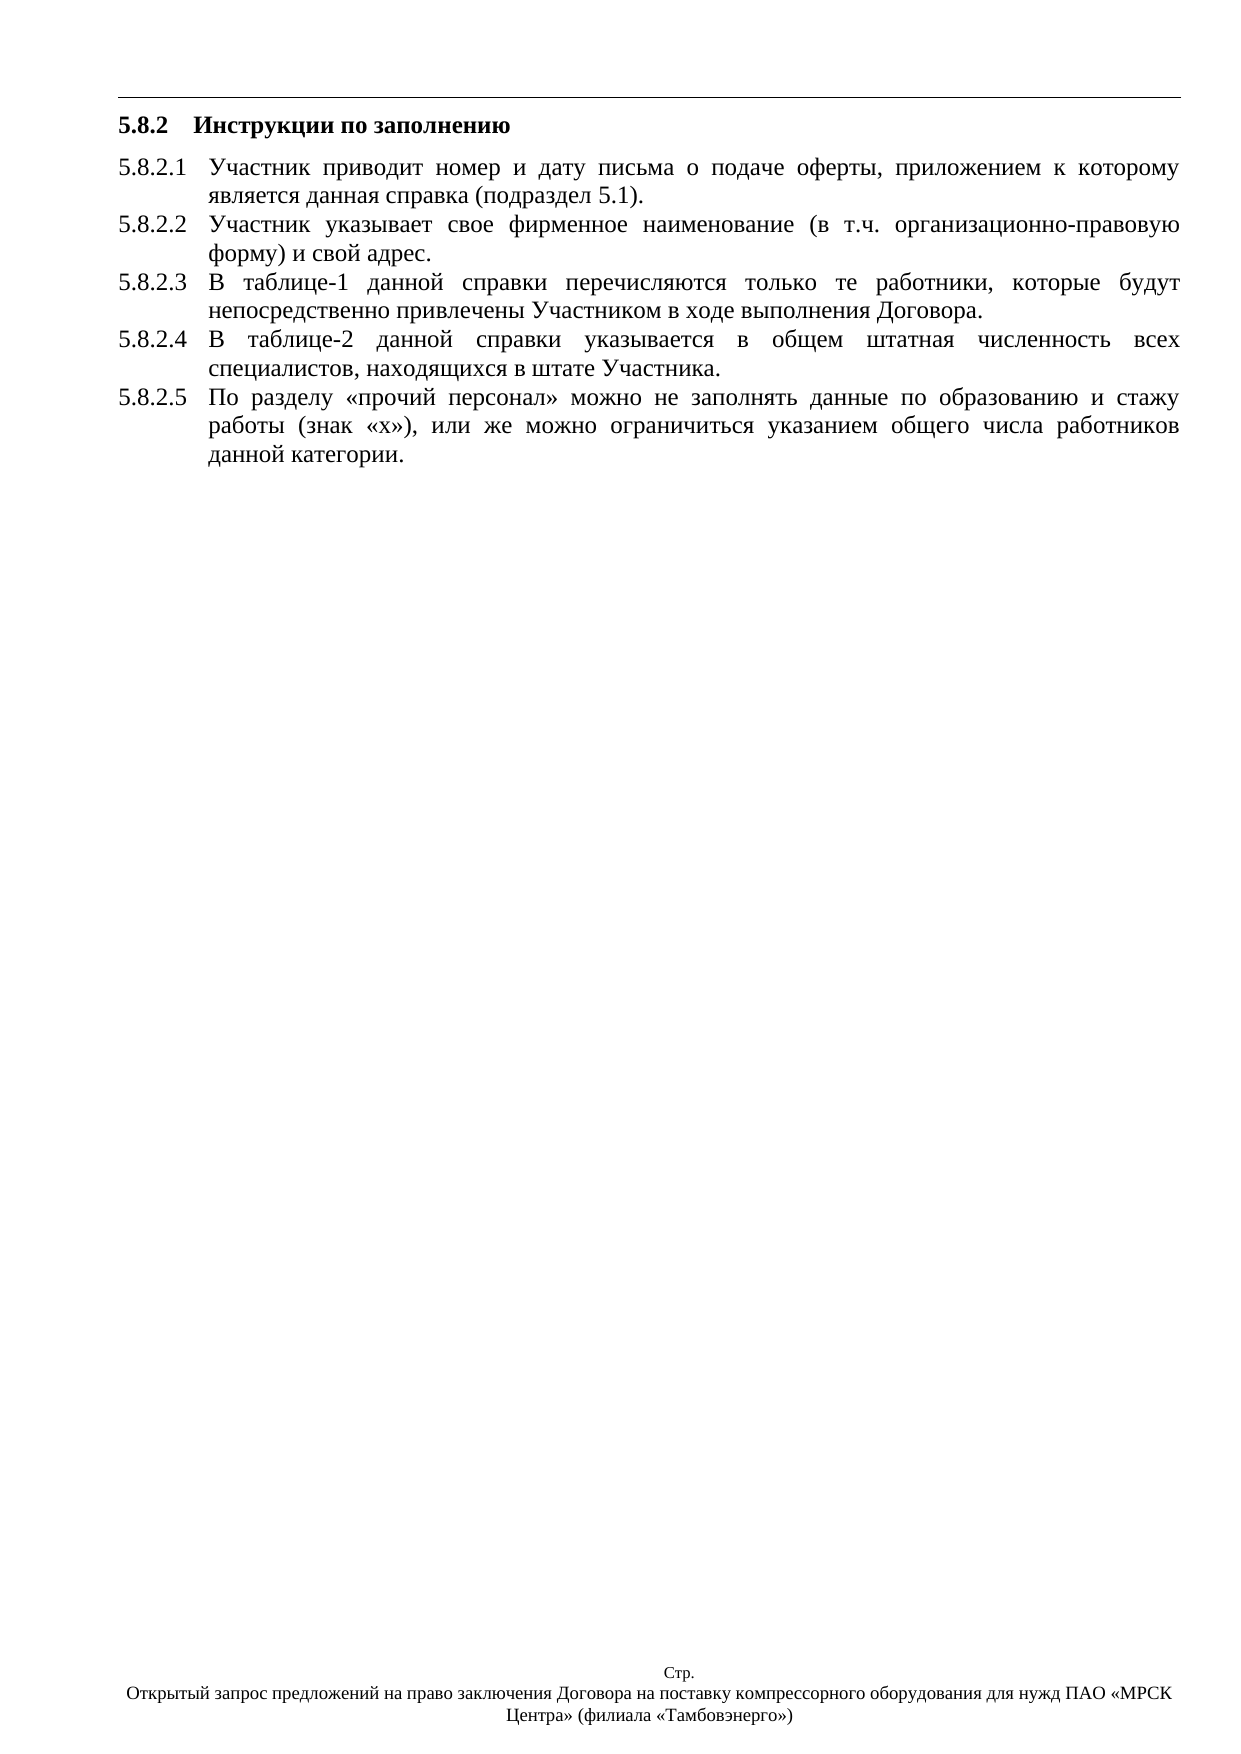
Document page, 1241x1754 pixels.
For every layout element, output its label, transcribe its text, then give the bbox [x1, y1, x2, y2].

list Участник указывает свое фирменное наименование (в т.ч. организационно-правовую форму) и свой адрес. [118, 209, 1181, 267]
subtitle Инструкции по заполнению [118, 111, 1181, 139]
list В таблице-1 данной справки перечисляются только те работники, которые будут непосредственно привлечены Участником в ходе выполнения Договора. [118, 267, 1181, 324]
list По разделу «прочий персонал» можно не заполнять данные по образованию и стажу работы (знак «х»), или же можно ограничиться указанием общего числа работников данной категории. [118, 382, 1181, 468]
list Участник приводит номер и дату письма о подаче оферты, приложением к которому является данная справка (подраздел 5.1). [118, 152, 1181, 209]
list В таблице-2 данной справки указывается в общем штатная численность всех специалистов, находящихся в штате Участника. [118, 324, 1181, 382]
